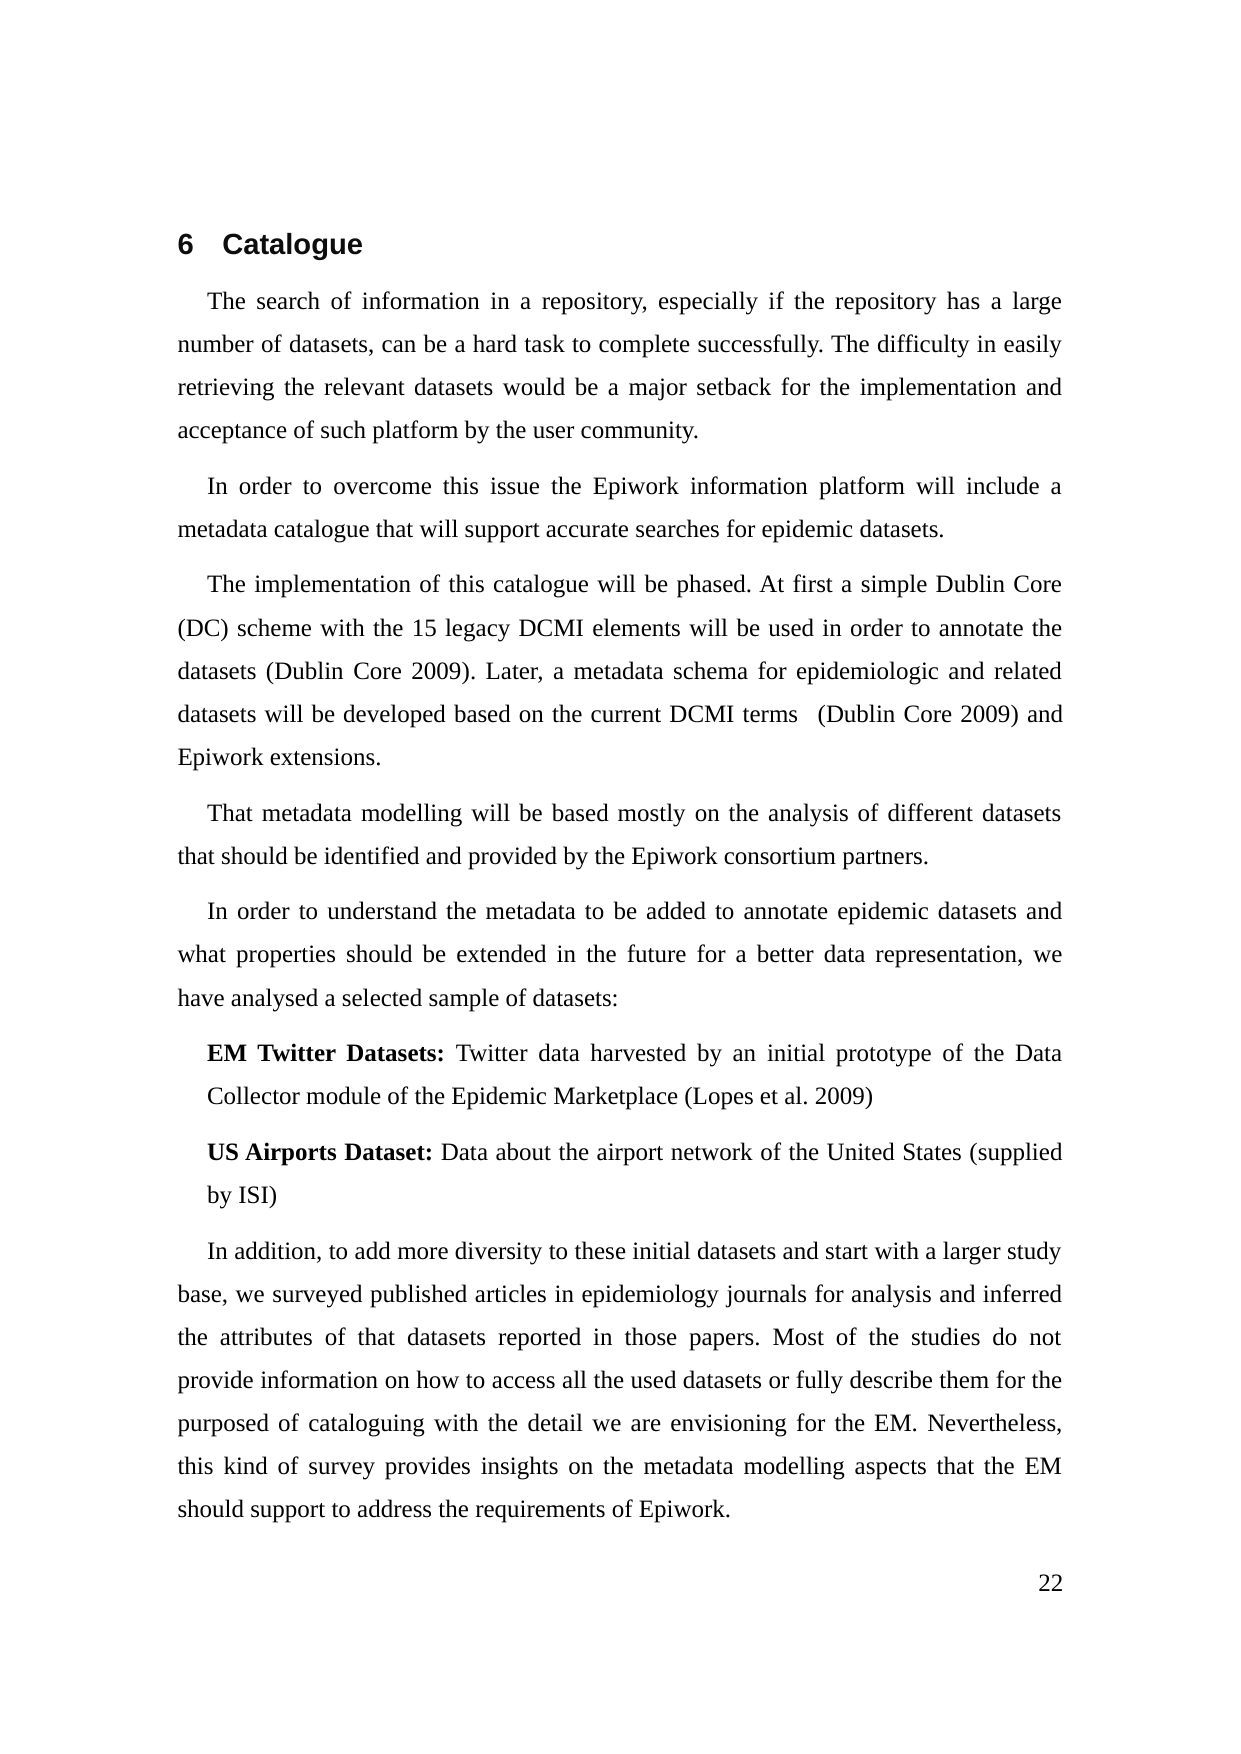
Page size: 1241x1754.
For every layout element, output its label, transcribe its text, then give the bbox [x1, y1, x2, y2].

text US Airports Dataset: Data about the airport network of the United States (supplied by ISI) [207, 1137, 1063, 1209]
text EM Twitter Datasets: Twitter data harvested by an initial prototype of the Data Collector module of the Epidemic Marketplace (Lopes et al. 2009) [207, 1038, 1063, 1110]
text In order to overcome this issue the Epiwork information platform will include a metadata catalogue that will support accurate searches for epidemic datasets. [177, 471, 1063, 543]
text That metadata modelling will be based mostly on the analysis of different datasets that should be identified and provided by the Epiwork consortium partners. [177, 798, 1063, 869]
text The implementation of this catalogue will be phased. At first a simple Dublin Core (DC) scheme with the 15 legacy DCMI elements will be used in order to annotate the datasets (Dublin Core 2009). Later, a metadata schema for epidemiologic and related datasets will be developed based on the current DCMI terms (Dublin Core 2009) and Epiwork extensions. [177, 569, 1063, 771]
text In addition, to add more diversity to these initial datasets and start with a larger study base, we surveyed published articles in epidemiology journals for analysis and inferred the attributes of that datasets reported in those papers. Most of the studies do not provide information on how to access all the used datasets or fully describe them for the purposed of cataloguing with the detail we are envisioning for the EM. Nevertheless, this kind of survey provides insights on the metadata modelling aspects that the EM should support to address the requirements of Epiwork. [177, 1236, 1063, 1523]
text The search of information in a repository, especially if the repository has a large number of datasets, can be a hard task to complete successfully. The difficulty in easily retrieving the relevant datasets would be a major setback for the implementation and acceptance of such platform by the user community. [177, 286, 1063, 444]
subtitle Catalogue [177, 227, 1063, 261]
text In order to understand the metadata to be added to annotate epidemic datasets and what properties should be extended in the future for a better data representation, we have analysed a selected sample of datasets: [177, 896, 1063, 1011]
